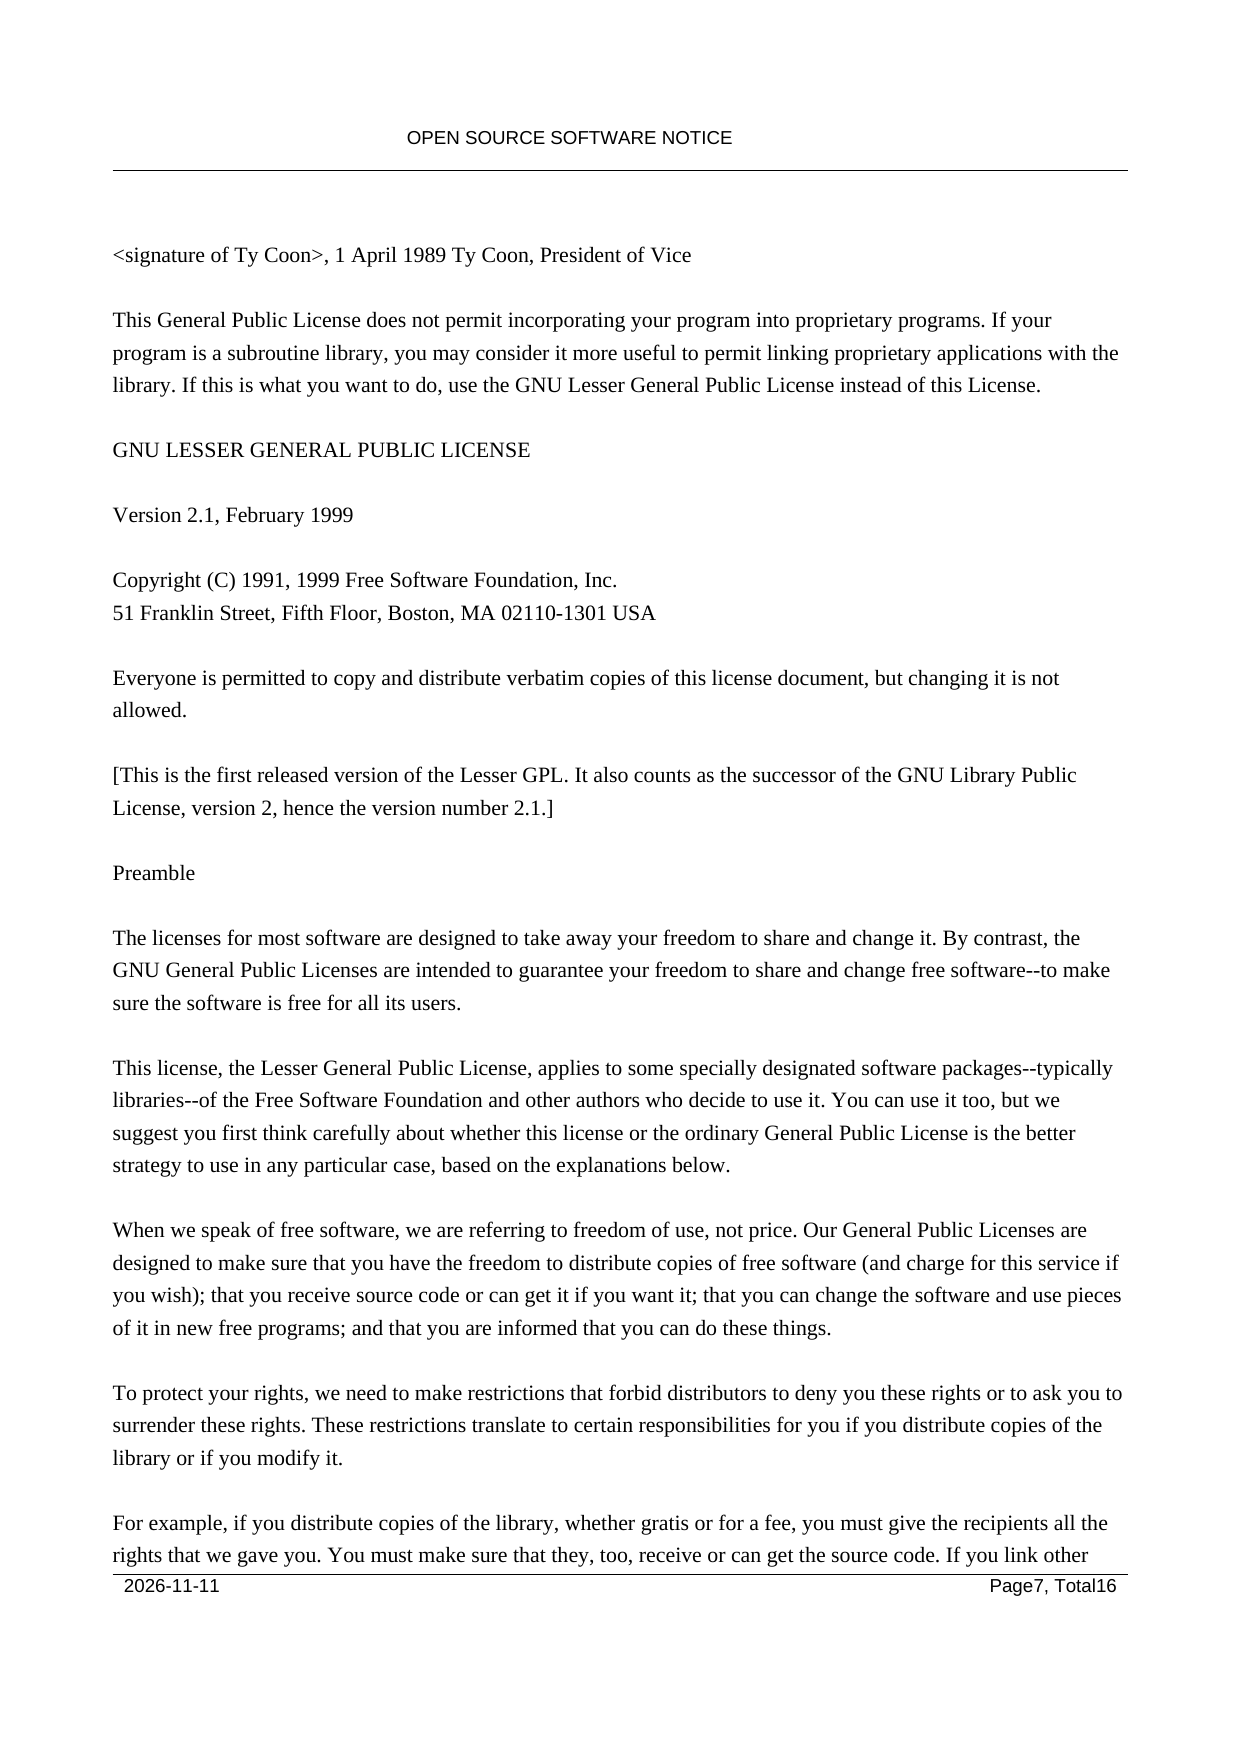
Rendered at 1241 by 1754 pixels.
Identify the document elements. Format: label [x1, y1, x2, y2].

text [112, 206, 1128, 1571]
